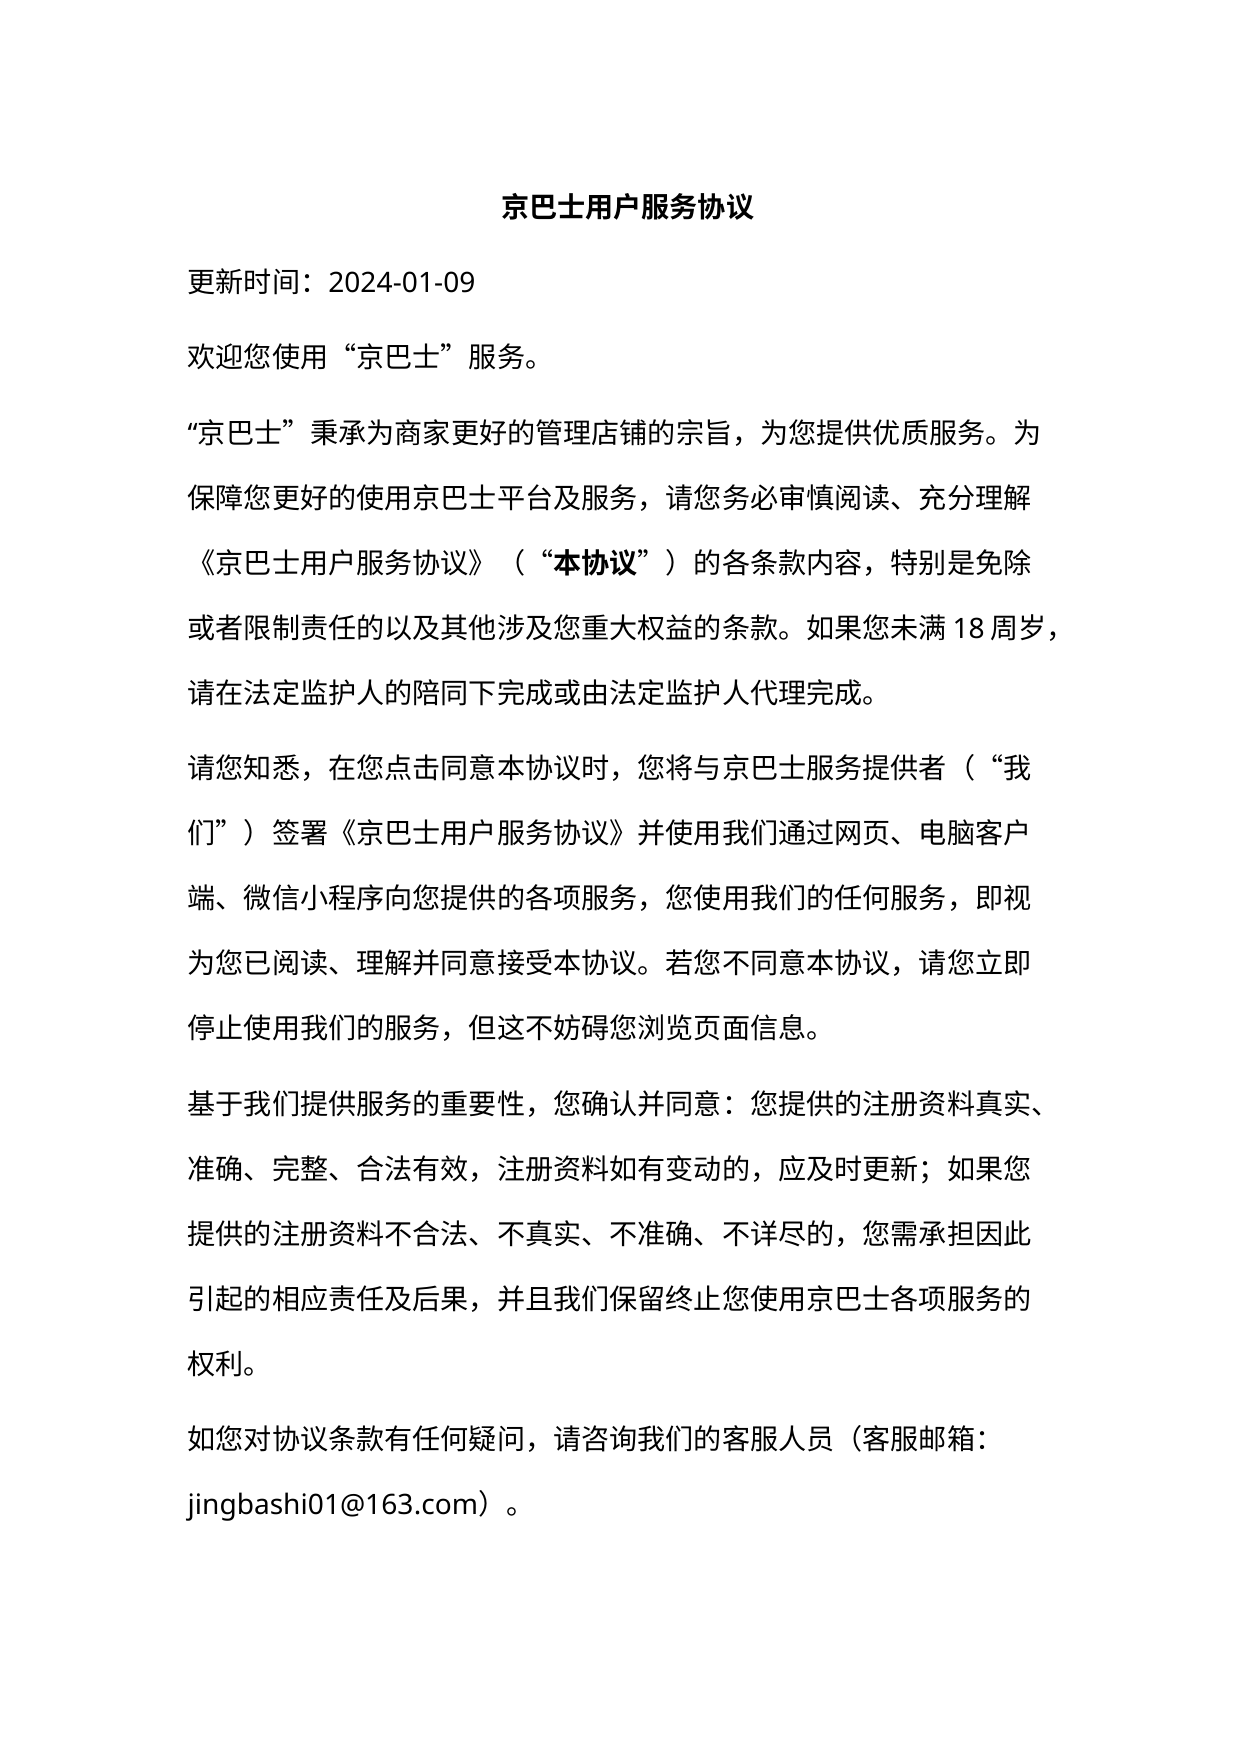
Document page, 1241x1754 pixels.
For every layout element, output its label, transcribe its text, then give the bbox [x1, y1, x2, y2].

text 基于我们提供服务的重要性，您确认并同意：您提供的注册资料真实、准确、完整、合法有效，注册资料如有变动的，应及时更新；如果您提供的注册资料不合法、不真实、不准确、不详尽的，您需承担因此引起的相应责任及后果，并且我们保留终止您使用京巴士各项服务的权利。 [187, 1069, 1053, 1394]
text 京巴士用户服务协议 [187, 172, 1053, 237]
text 如您对协议条款有任何疑问，请咨询我们的客服人员（客服邮箱：jingbashi01@163.com）。 [187, 1405, 1053, 1535]
text 欢迎您使用“京巴士”服务。 [187, 323, 1053, 388]
text 更新时间：2024-01-09 [187, 248, 1053, 313]
text “京巴士”秉承为商家更好的管理店铺的宗旨，为您提供优质服务。为保障您更好的使用京巴士平台及服务，请您务必审慎阅读、充分理解《京巴士用户服务协议》（“本协议”）的各条款内容，特别是免除或者限制责任的以及其他涉及您重大权益的条款。如果您未满18周岁，请在法定监护人的陪同下完成或由法定监护人代理完成。 [187, 399, 1053, 724]
text 请您知悉，在您点击同意本协议时，您将与京巴士服务提供者（“我们”）签署《京巴士用户服务协议》并使用我们通过网页、电脑客户端、微信小程序向您提供的各项服务，您使用我们的任何服务，即视为您已阅读、理解并同意接受本协议。若您不同意本协议，请您立即停止使用我们的服务，但这不妨碍您浏览页面信息。 [187, 734, 1053, 1059]
